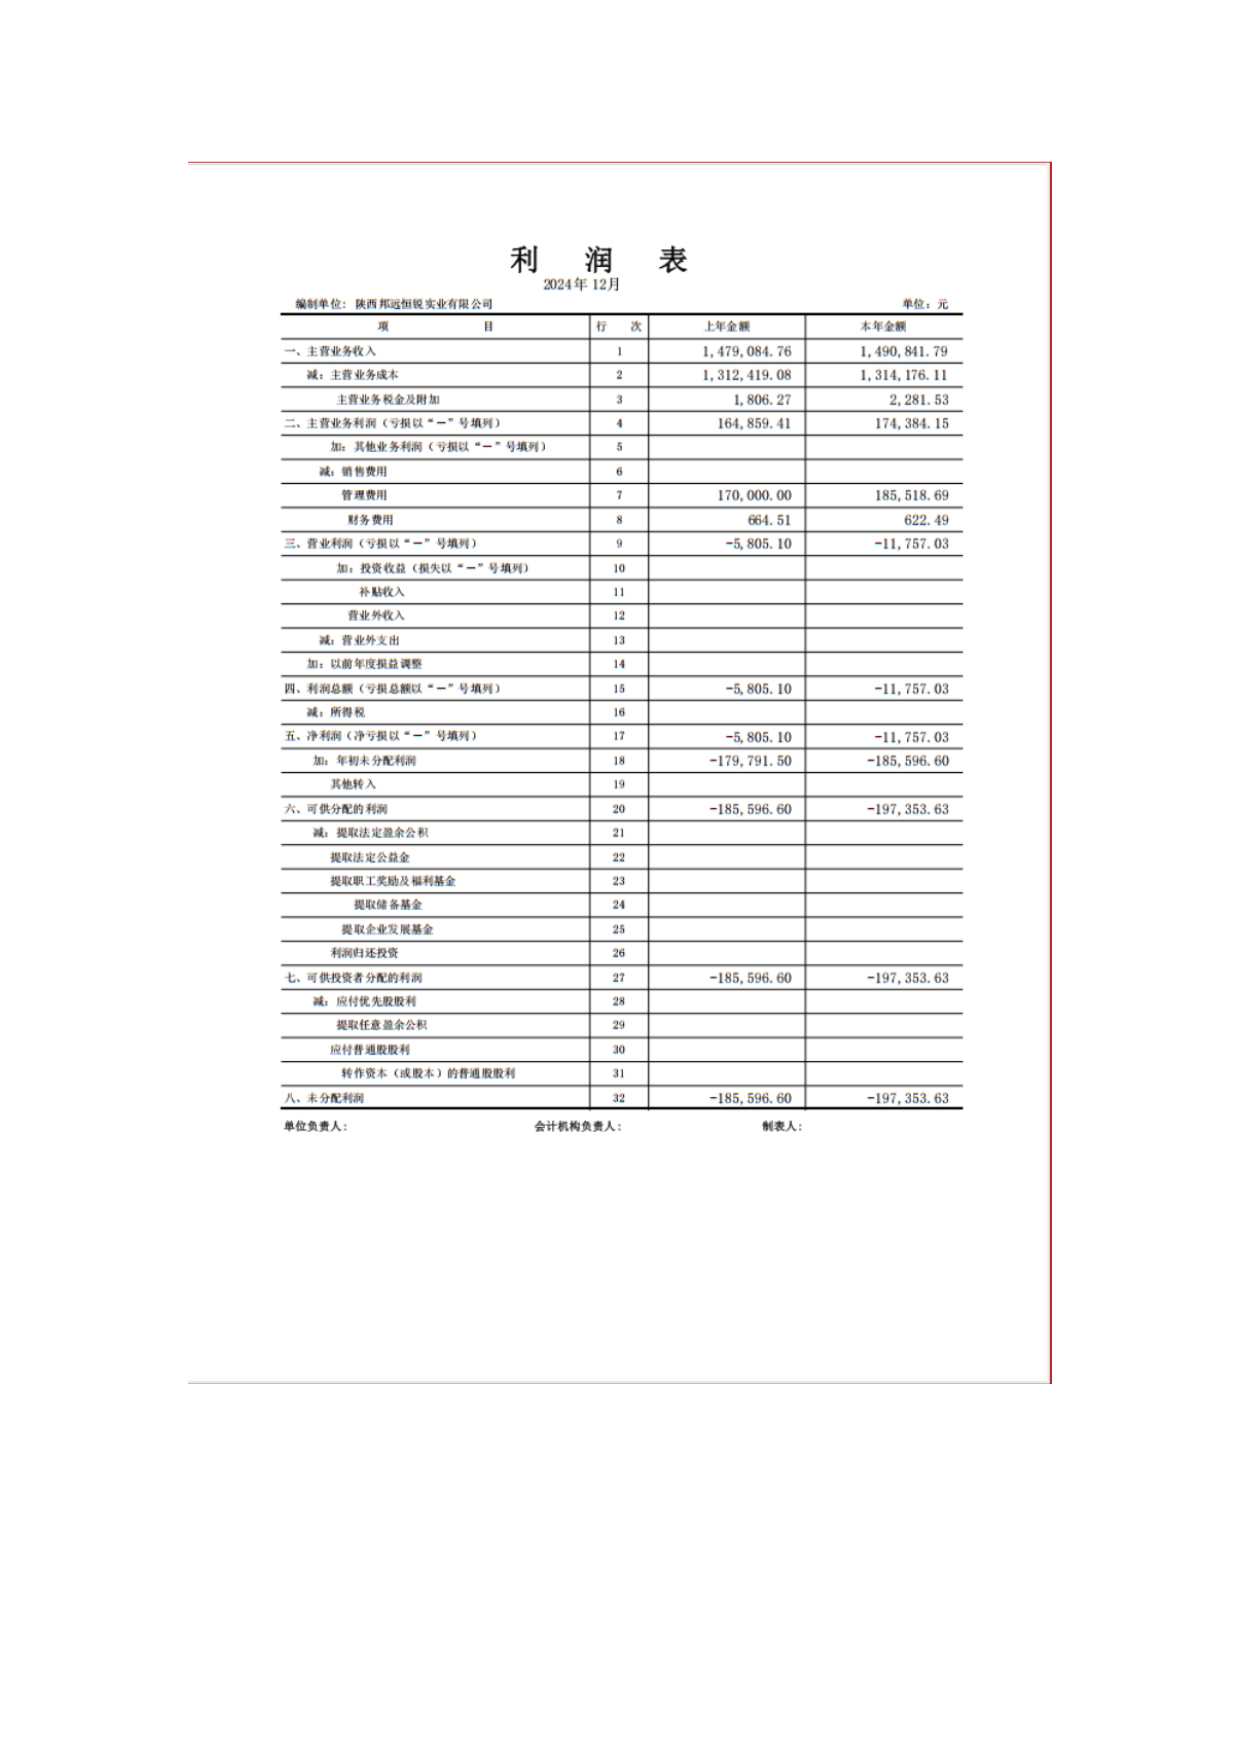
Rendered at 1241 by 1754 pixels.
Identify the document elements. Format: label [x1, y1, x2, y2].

picture [188, 163, 1052, 1384]
